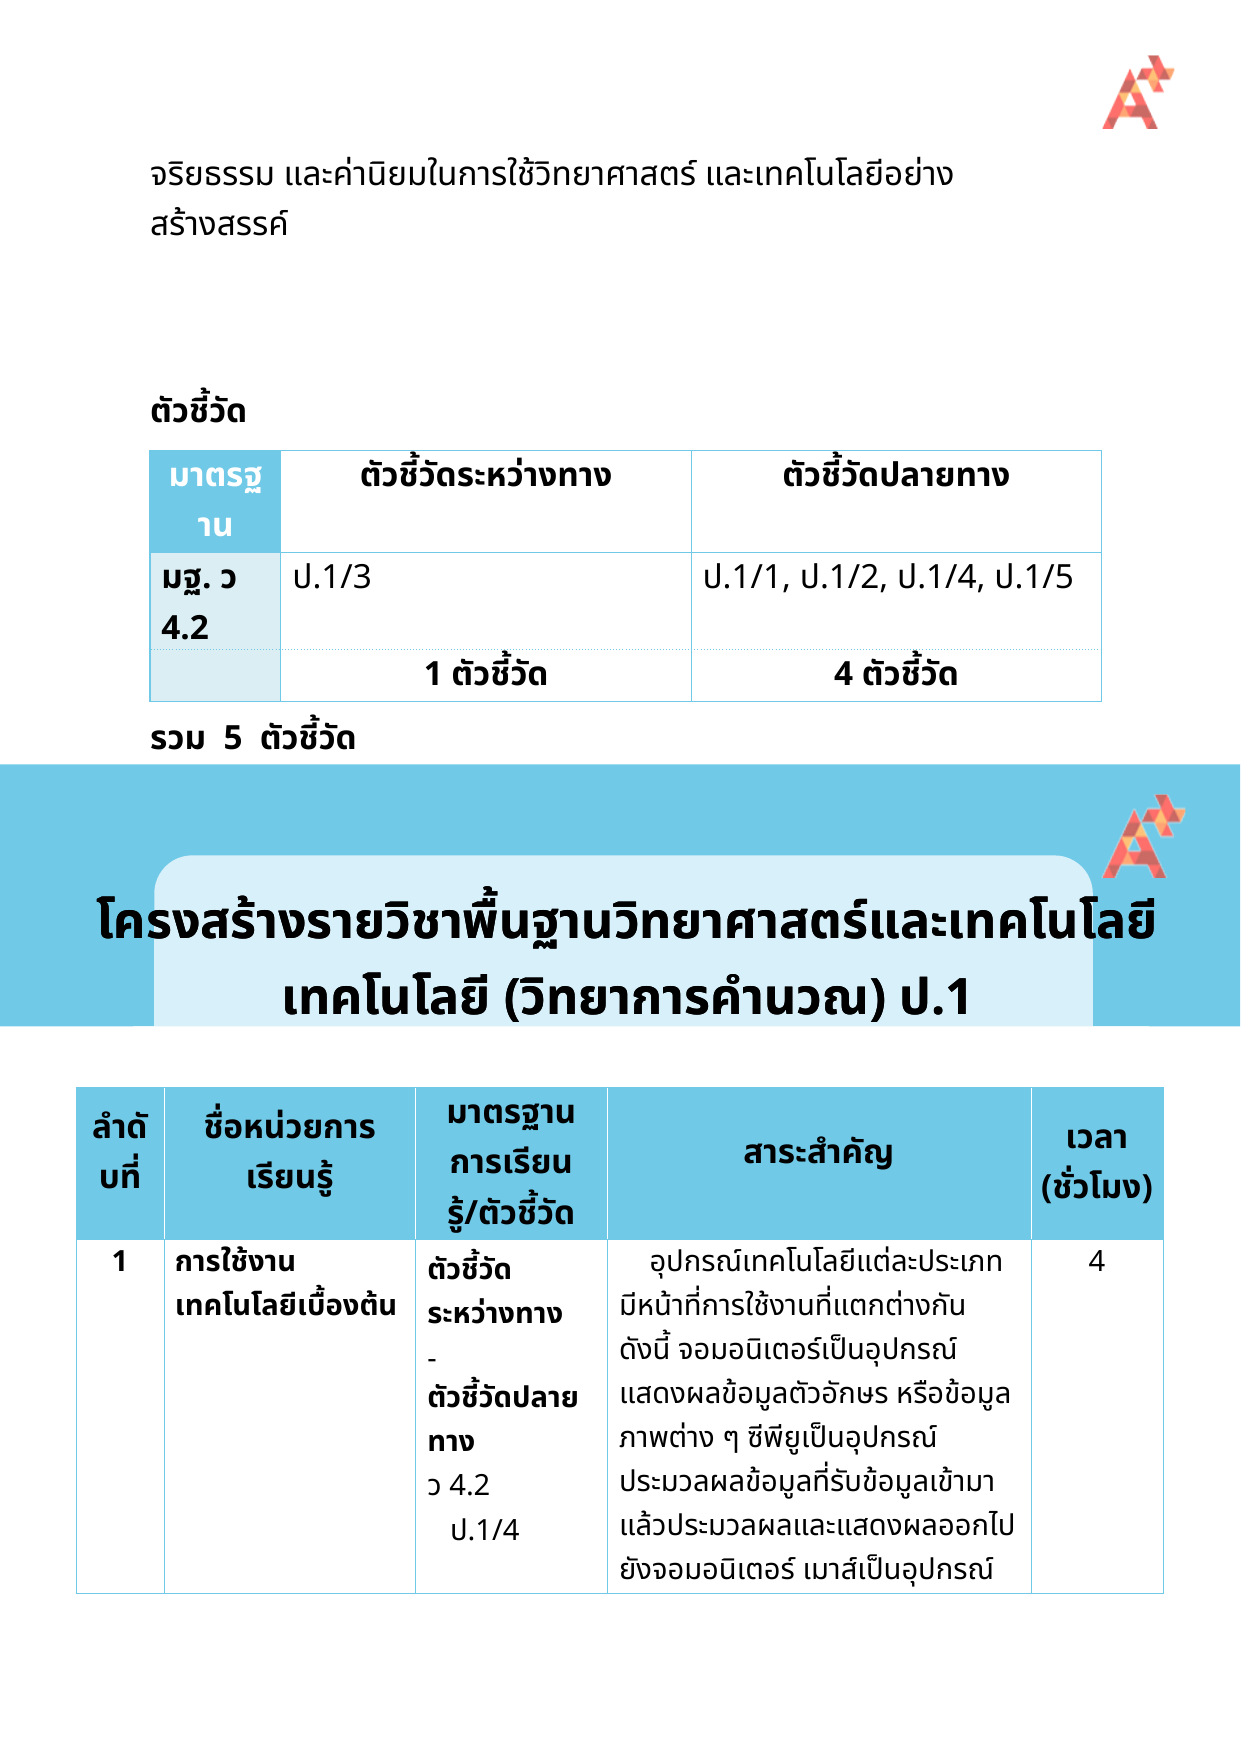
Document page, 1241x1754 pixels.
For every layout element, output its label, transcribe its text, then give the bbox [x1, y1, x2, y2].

table_header ชื่อหน่วยการเรียนรู้ [165, 1088, 415, 1239]
table_cell [151, 649, 280, 701]
table_cell ป.1/1, ป.1/2, ป.1/4, ป.1/5 [692, 553, 1101, 649]
table_cell 1 ตัวชี้วัด [281, 649, 691, 701]
table_header มาตรฐานการเรียนรู้/ตัวชี้วัด [416, 1088, 607, 1239]
table_header ตัวชี้วัดระหว่างทาง [281, 451, 691, 552]
table_cell การใช้งานเทคโนโลยีเบื้องต้น [165, 1240, 415, 1593]
table_cell 4 [1032, 1240, 1163, 1593]
table_header ตัวชี้วัดปลายทาง [692, 451, 1101, 552]
table_cell 1 [77, 1240, 164, 1593]
table_cell 4 ตัวชี้วัด [692, 649, 1101, 701]
table_header ลำดับที่ [77, 1088, 164, 1239]
table_header มาตรฐาน [151, 451, 280, 552]
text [150, 150, 1090, 251]
table_header เวลา (ชั่วโมง) [1032, 1088, 1163, 1239]
table_header สาระสำคัญ [608, 1088, 1031, 1239]
table_cell ป.1/3 [281, 553, 691, 649]
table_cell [608, 1240, 1031, 1593]
text รวม 5 ตัวชี้วัด [150, 714, 1090, 765]
table_cell มฐ. ว 4.2 [151, 553, 280, 649]
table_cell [416, 1240, 607, 1593]
text ตัวชี้วัด [150, 387, 1090, 437]
